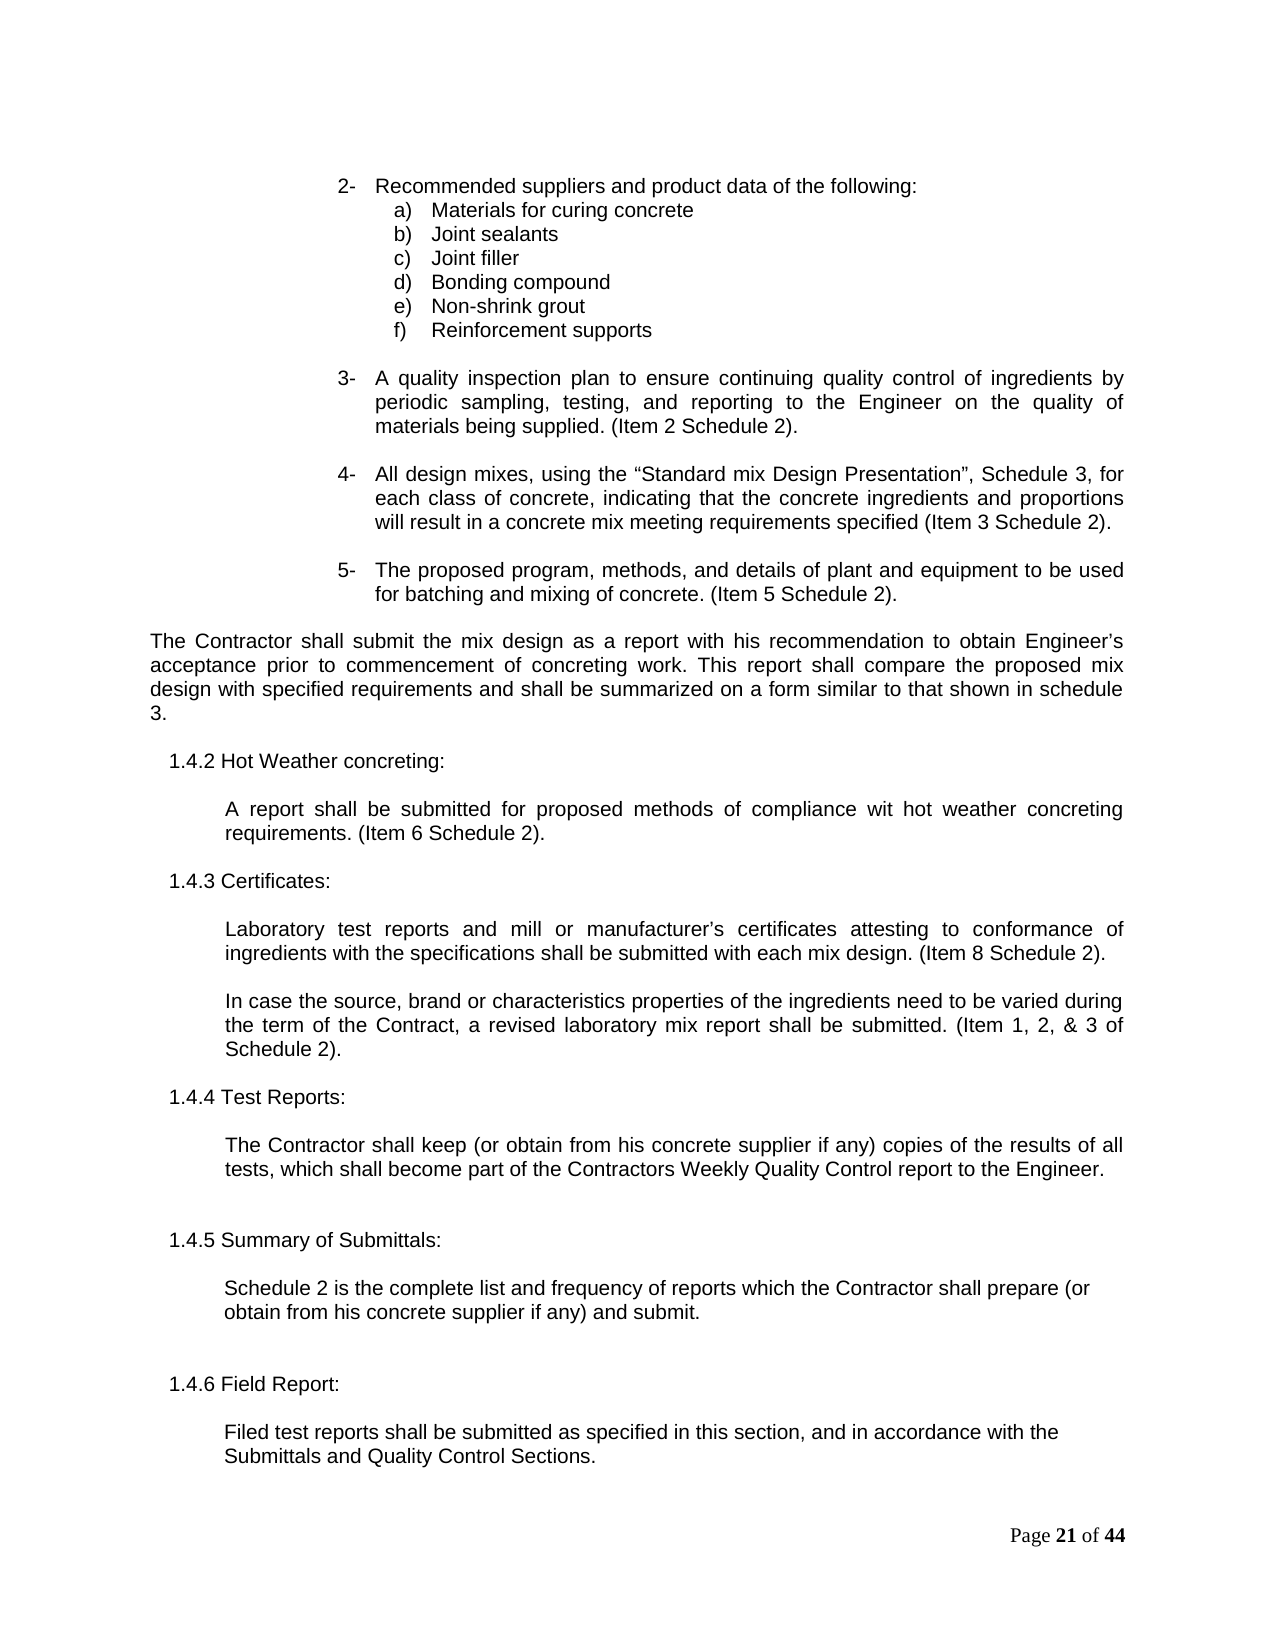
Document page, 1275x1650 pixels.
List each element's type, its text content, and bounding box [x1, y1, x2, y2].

text 1.4.5 Summary of Submittals: [169, 1228, 1125, 1252]
list The proposed program, methods, and details of plant and equipment to be used for batching and mixing of concrete. (Item 5 Schedule 2). [337, 557, 1125, 605]
text Schedule 2 is the complete list and frequency of reports which the Contractor shall prepare (or obtain from his concrete supplier if any) and submit. [224, 1276, 1125, 1324]
list Bonding compound [394, 270, 1125, 294]
list Joint sealants [394, 222, 1125, 246]
list Joint filler [394, 246, 1125, 270]
text Filed test reports shall be submitted as specified in this section, and in accordance with the Submittals and Quality Control Sections. [224, 1420, 1125, 1468]
text 1.4.4 Test Reports: [169, 1084, 1125, 1108]
text 1.4.2 Hot Weather concreting: [169, 749, 1125, 773]
text A report shall be submitted for proposed methods of compliance wit hot weather concreting requirements. (Item 6 Schedule 2). [225, 797, 1125, 845]
text 1.4.3 Certificates: [169, 869, 1125, 893]
list A quality inspection plan to ensure continuing quality control of ingredients by periodic sampling, testing, and reporting to the Engineer on the quality of materials being supplied. (Item 2 Schedule 2). [337, 366, 1125, 438]
text 1.4.6 Field Report: [169, 1372, 1125, 1396]
list Non-shrink grout [394, 294, 1125, 318]
list Reinforcement supports [394, 318, 1125, 342]
text In case the source, brand or characteristics properties of the ingredients need to be varied during the term of the Contract, a revised laboratory mix report shall be submitted. (Item 1, 2, & 3 of Schedule 2). [225, 989, 1125, 1061]
text The Contractor shall submit the mix design as a report with his recommendation to obtain Engineer’s acceptance prior to commencement of concreting work. This report shall compare the proposed mix design with specified requirements and shall be summarized on a form similar to that shown in schedule 3. [150, 629, 1125, 725]
list All design mixes, using the “Standard mix Design Presentation”, Schedule 3, for each class of concrete, indicating that the concrete ingredients and proportions will result in a concrete mix meeting requirements specified (Item 3 Schedule 2). [337, 462, 1125, 533]
text Laboratory test reports and mill or manufacturer’s certificates attesting to conformance of ingredients with the specifications shall be submitted with each mix design. (Item 8 Schedule 2). [225, 917, 1125, 965]
list Recommended suppliers and product data of the following: [337, 174, 1125, 198]
list Materials for curing concrete [394, 198, 1125, 222]
text The Contractor shall keep (or obtain from his concrete supplier if any) copies of the results of all tests, which shall become part of the Contractors Weekly Quality Control report to the Engineer. [225, 1132, 1125, 1180]
